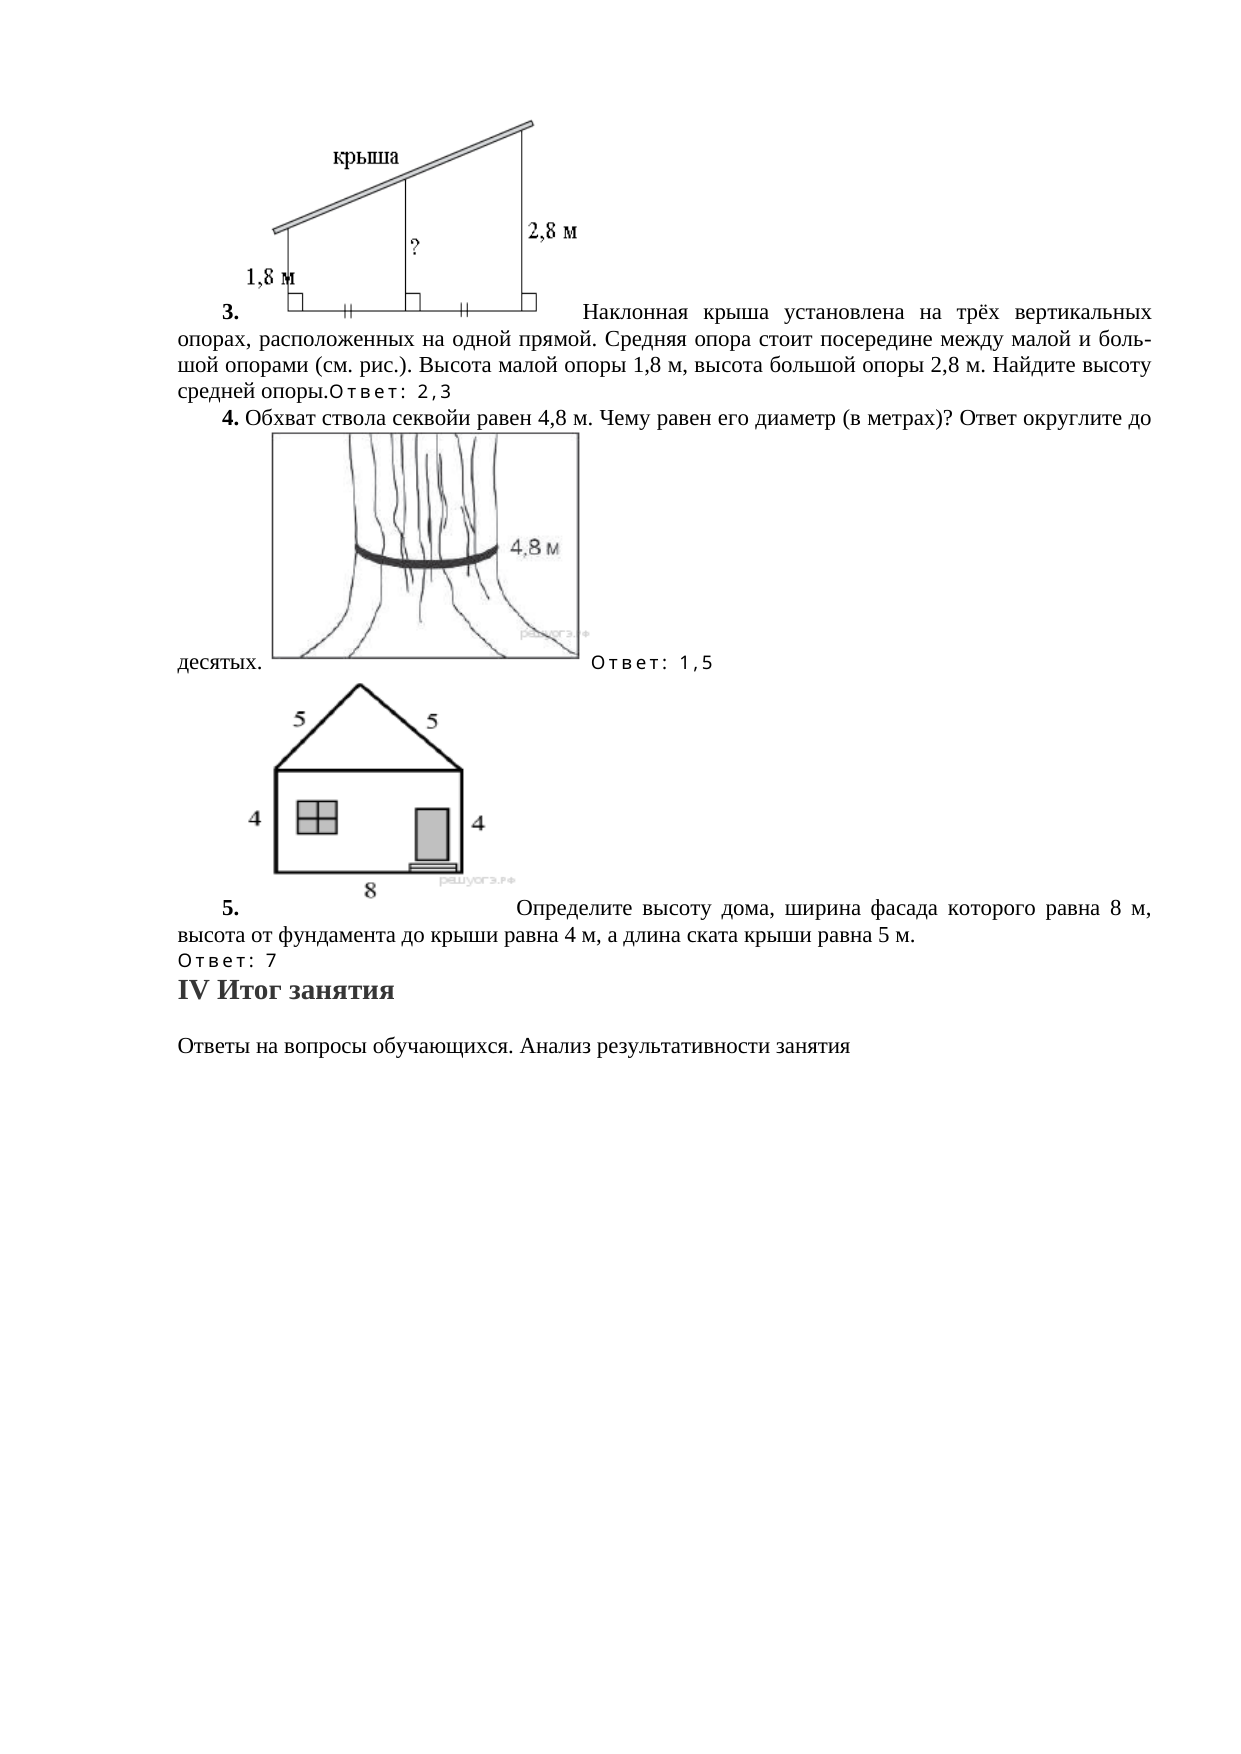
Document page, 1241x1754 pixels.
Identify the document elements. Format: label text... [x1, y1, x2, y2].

text 5. Определите высоту дома, ширина фасада которого равна 8 м, высота от фундамента до крыши равна 4 м, а длина ската крыши равна 5 м. [177, 675, 1152, 947]
picture [262, 430, 591, 670]
text Ответы на вопросы обучающихся. Анализ результативности занятия [177, 1032, 1152, 1058]
picture [244, 675, 517, 916]
text IV Итог занятия [177, 972, 1152, 1006]
text 3. Наклонная крыша установлена на трёх вертикальных опорах, расположенных на одной прямой. Средняя опора стоит посередине между малой и большой опорами (см. рис.). Высота малой опоры 1,8 м, высота большой опоры 2,8 м. Найдите высоту средней опоры.Ответ: 2,3 [177, 118, 1152, 404]
text Ответ: 7 [177, 947, 1152, 972]
picture [244, 118, 583, 320]
